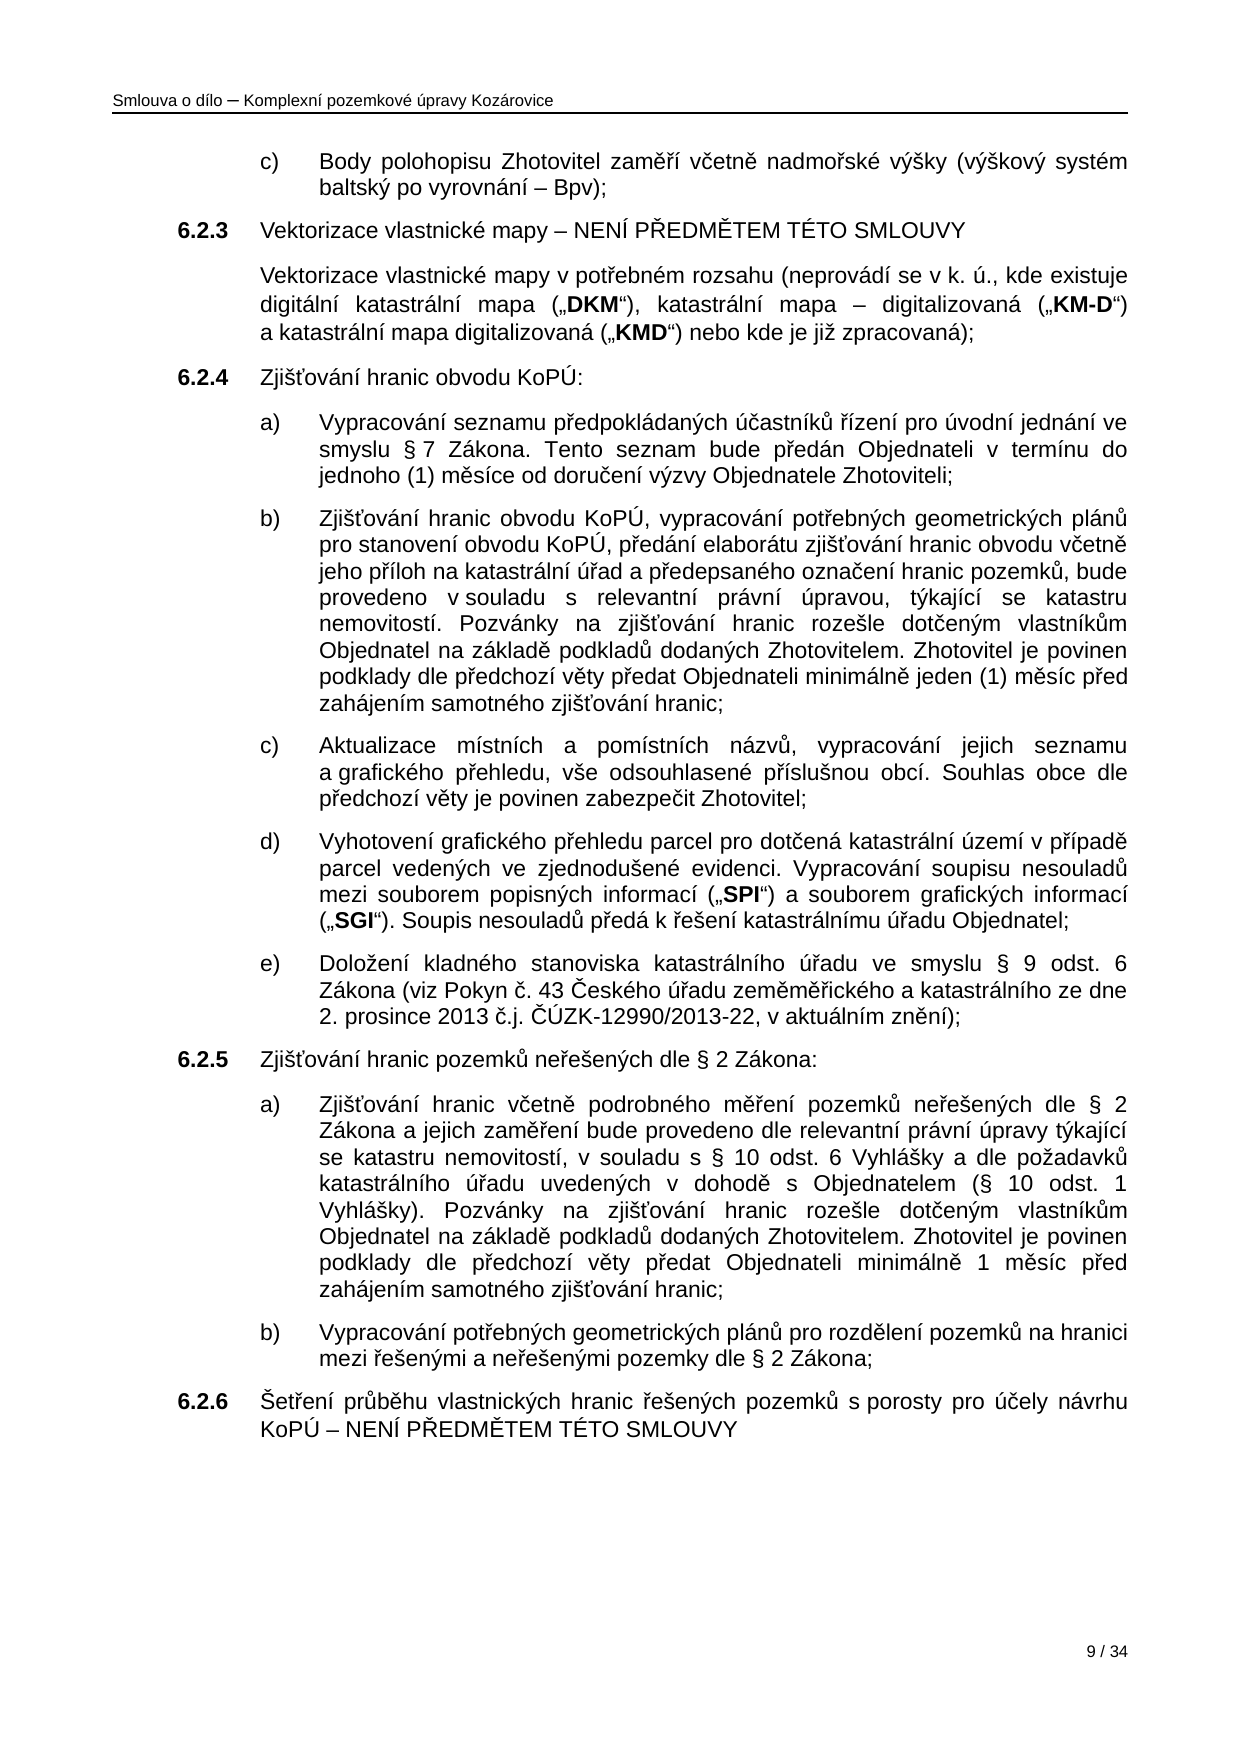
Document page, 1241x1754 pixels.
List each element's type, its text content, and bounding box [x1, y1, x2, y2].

list Body polohopisu Zhotovitel zaměří včetně nadmořské výšky (výškový systém baltský po vyrovnání – Bpv); [260, 148, 1128, 200]
list Vypracování seznamu předpokládaných účastníků řízení pro úvodní jednání ve smyslu § 7 Zákona. Tento seznam bude předán Objednateli v termínu do jednoho (1) měsíce od doručení výzvy Objednatele Zhotoviteli; [260, 409, 1128, 488]
text Šetření průběhu vlastnických hranic řešených pozemků s porosty pro účely návrhu KoPÚ – NENÍ PŘEDMĚTEM TÉTO SMLOUVY [177, 1388, 1128, 1443]
text Zjišťování hranic obvodu KoPÚ: [177, 364, 1128, 391]
list Zjišťování hranic včetně podrobného měření pozemků neřešených dle § 2 Zákona a jejich zaměření bude provedeno dle relevantní právní úpravy týkající se katastru nemovitostí, v souladu s § 10 odst. 6 Vyhlášky a dle požadavků katastrálního úřadu uvedených v dohodě s Objednatelem (§ 10 odst. 1 Vyhlášky). Pozvánky na zjišťování hranic rozešle dotčeným vlastníkům Objednatel na základě podkladů dodaných Zhotovitelem. Zhotovitel je povinen podklady dle předchozí věty předat Objednateli minimálně 1 měsíc před zahájením samotného zjišťování hranic; [260, 1091, 1128, 1302]
list Aktualizace místních a pomístních názvů, vypracování jejich seznamu a grafického přehledu, vše odsouhlasené příslušnou obcí. Souhlas obce dle předchozí věty je povinen zabezpečit Zhotovitel; [260, 732, 1128, 812]
text Zjišťování hranic pozemků neřešených dle § 2 Zákona: [177, 1046, 1128, 1072]
list Doložení kladného stanoviska katastrálního úřadu ve smyslu § 9 odst. 6 Zákona (viz Pokyn č. 43 Českého úřadu zeměměřického a katastrálního ze dne 2. prosince 2013 č.j. ČÚZK-12990/2013-22, v aktuálním znění); [260, 950, 1128, 1029]
list Vektorizace vlastnické mapy v potřebném rozsahu (neprovádí se v k. ú., kde existuje digitální katastrální mapa („DKM“), katastrální mapa – digitalizovaná („KM-D“) a katastrální mapa digitalizovaná („KMD“) nebo kde je již zpracovaná); [260, 262, 1128, 345]
list Vypracování potřebných geometrických plánů pro rozdělení pozemků na hranici mezi řešenými a neřešenými pozemky dle § 2 Zákona; [260, 1319, 1128, 1371]
text Vektorizace vlastnické mapy – NENÍ PŘEDMĚTEM TÉTO SMLOUVY [177, 217, 1128, 243]
list Zjišťování hranic obvodu KoPÚ, vypracování potřebných geometrických plánů pro stanovení obvodu KoPÚ, předání elaborátu zjišťování hranic obvodu včetně jeho příloh na katastrální úřad a předepsaného označení hranic pozemků, bude provedeno v souladu s relevantní právní úpravou, týkající se katastru nemovitostí. Pozvánky na zjišťování hranic rozešle dotčeným vlastníkům Objednatel na základě podkladů dodaných Zhotovitelem. Zhotovitel je povinen podklady dle předchozí věty předat Objednateli minimálně jeden (1) měsíc před zahájením samotného zjišťování hranic; [260, 505, 1128, 716]
list Vyhotovení grafického přehledu parcel pro dotčená katastrální území v případě parcel vedených ve zjednodušené evidenci. Vypracování soupisu nesouladů mezi souborem popisných informací („SPI“) a souborem grafických informací („SGI“). Soupis nesouladů předá k řešení katastrálnímu úřadu Objednatel; [260, 828, 1128, 934]
